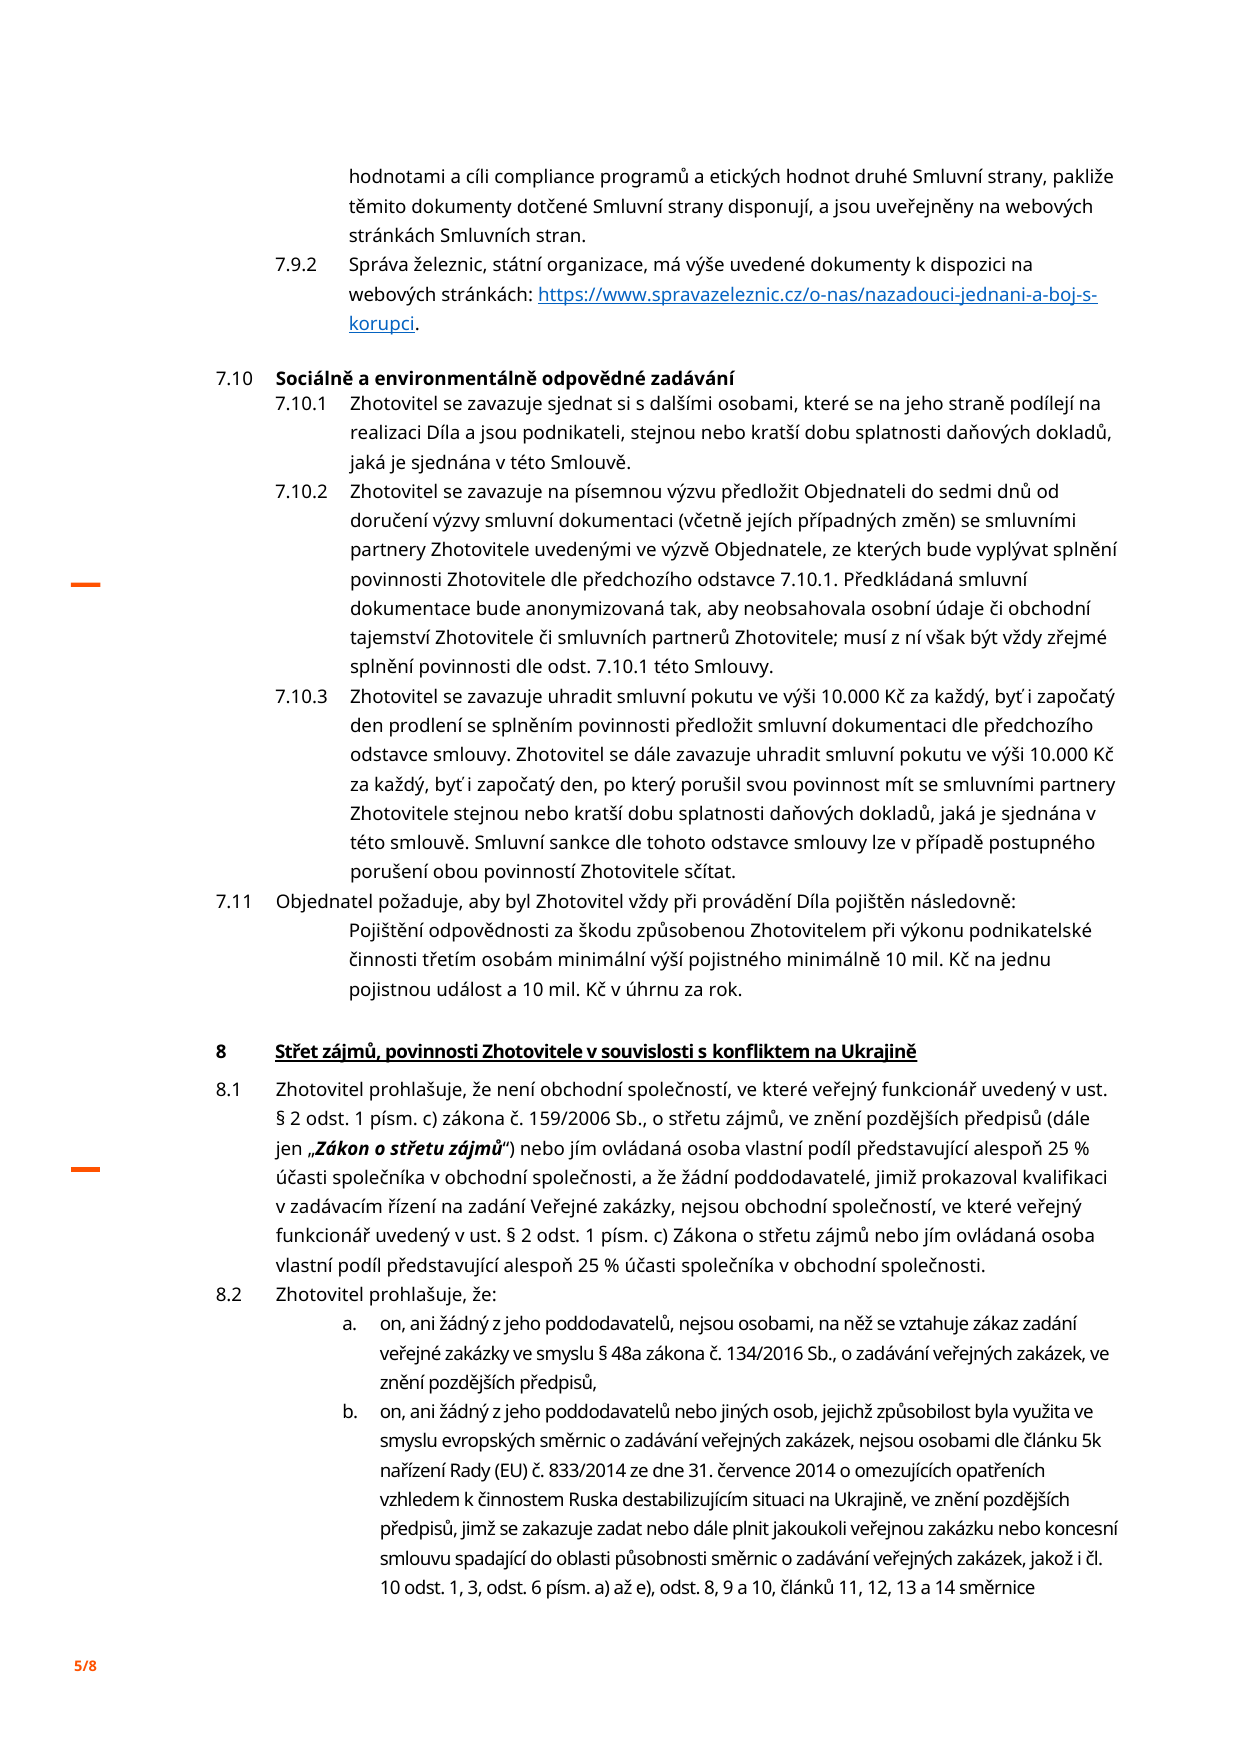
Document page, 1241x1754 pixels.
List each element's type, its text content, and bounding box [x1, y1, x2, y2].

list Pojištění odpovědnosti za škodu způsobenou Zhotovitelem při výkonu podnikatelské činnosti třetím osobám minimální výší pojistného minimálně 10 mil. Kč na jednu pojistnou událost a 10 mil. Kč v úhrnu za rok. [348, 917, 1122, 1001]
subtitle Zhotovitel prohlašuje, že: [216, 1281, 1122, 1307]
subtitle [342, 1398, 1122, 1599]
subtitle Sociálně a environmentálně odpovědné zadávání [216, 365, 1122, 390]
subtitle Zhotovitel se zavazuje uhradit smluvní pokutu ve výši 10.000 Kč za každý, byť i započatý den prodlení se splněním povinnosti předložit smluvní dokumentaci dle předchozího odstavce smlouvy. Zhotovitel se dále zavazuje uhradit smluvní pokutu ve výši 10.000 Kč za každý, byť i započatý den, po který porušil svou povinnost mít se smluvními partnery Zhotovitele stejnou nebo kratší dobu splatnosti daňových dokladů, jaká je sjednána v této smlouvě. Smluvní sankce dle tohoto odstavce smlouvy lze v případě postupného porušení obou povinností Zhotovitele sčítat. [275, 683, 1122, 884]
subtitle Zhotovitel prohlašuje, že není obchodní společností, ve které veřejný funkcionář uvedený v ust. § 2 odst. 1 písm. c) zákona č. 159/2006 Sb., o střetu zájmů, ve znění pozdějších předpisů (dále jen „Zákon o střetu zájmů“) nebo jím ovládaná osoba vlastní podíl představující alespoň 25 % účasti společníka v obchodní společnosti, a že žádní poddodavatelé, jimiž prokazoval kvalifikaci v zadávacím řízení na zadání Veřejné zakázky, nejsou obchodní společností, ve které veřejný funkcionář uvedený v ust. § 2 odst. 1 písm. c) Zákona o střetu zájmů nebo jím ovládaná osoba vlastní podíl představující alespoň 25 % účasti společníka v obchodní společnosti. [216, 1076, 1122, 1278]
subtitle Objednatel požaduje, aby byl Zhotovitel vždy při provádění Díla pojištěn následovně: [216, 888, 1122, 913]
subtitle on, ani žádný z jeho poddodavatelů, nejsou osobami, na něž se vztahuje zákaz zadání veřejné zakázky ve smyslu § 48a zákona č. 134/2016 Sb., o zadávání veřejných zakázek, ve znění pozdějších předpisů, [342, 1311, 1122, 1395]
list Správa železnic, státní organizace, má výše uvedené dokumenty k dispozici na webových stránkách: https://www.spravazeleznic.cz/o-nas/nazadouci-jednani-a-boj-s-korupci. [275, 252, 1122, 336]
subtitle Zhotovitel se zavazuje na písemnou výzvu předložit Objednateli do sedmi dnů od doručení výzvy smluvní dokumentaci (včetně jejích případných změn) se smluvními partnery Zhotovitele uvedenými ve výzvě Objednatele, ze kterých bude vyplývat splnění povinnosti Zhotovitele dle předchozího odstavce 7.10.1. Předkládaná smluvní dokumentace bude anonymizovaná tak, aby neobsahovala osobní údaje či obchodní tajemství Zhotovitele či smluvních partnerů Zhotovitele; musí z ní však být vždy zřejmé splnění povinnosti dle odst. 7.10.1 této Smlouvy. [275, 478, 1122, 679]
subtitle Střet zájmů, povinnosti Zhotovitele v souvislosti s konfliktem na Ukrajině [216, 1038, 1122, 1064]
subtitle Zhotovitel se zavazuje sjednat si s dalšími osobami, které se na jeho straně podílejí na realizaci Díla a jsou podnikateli, stejnou nebo kratší dobu splatnosti daňových dokladů, jaká je sjednána v této Smlouvě. [275, 390, 1122, 474]
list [275, 164, 1122, 248]
